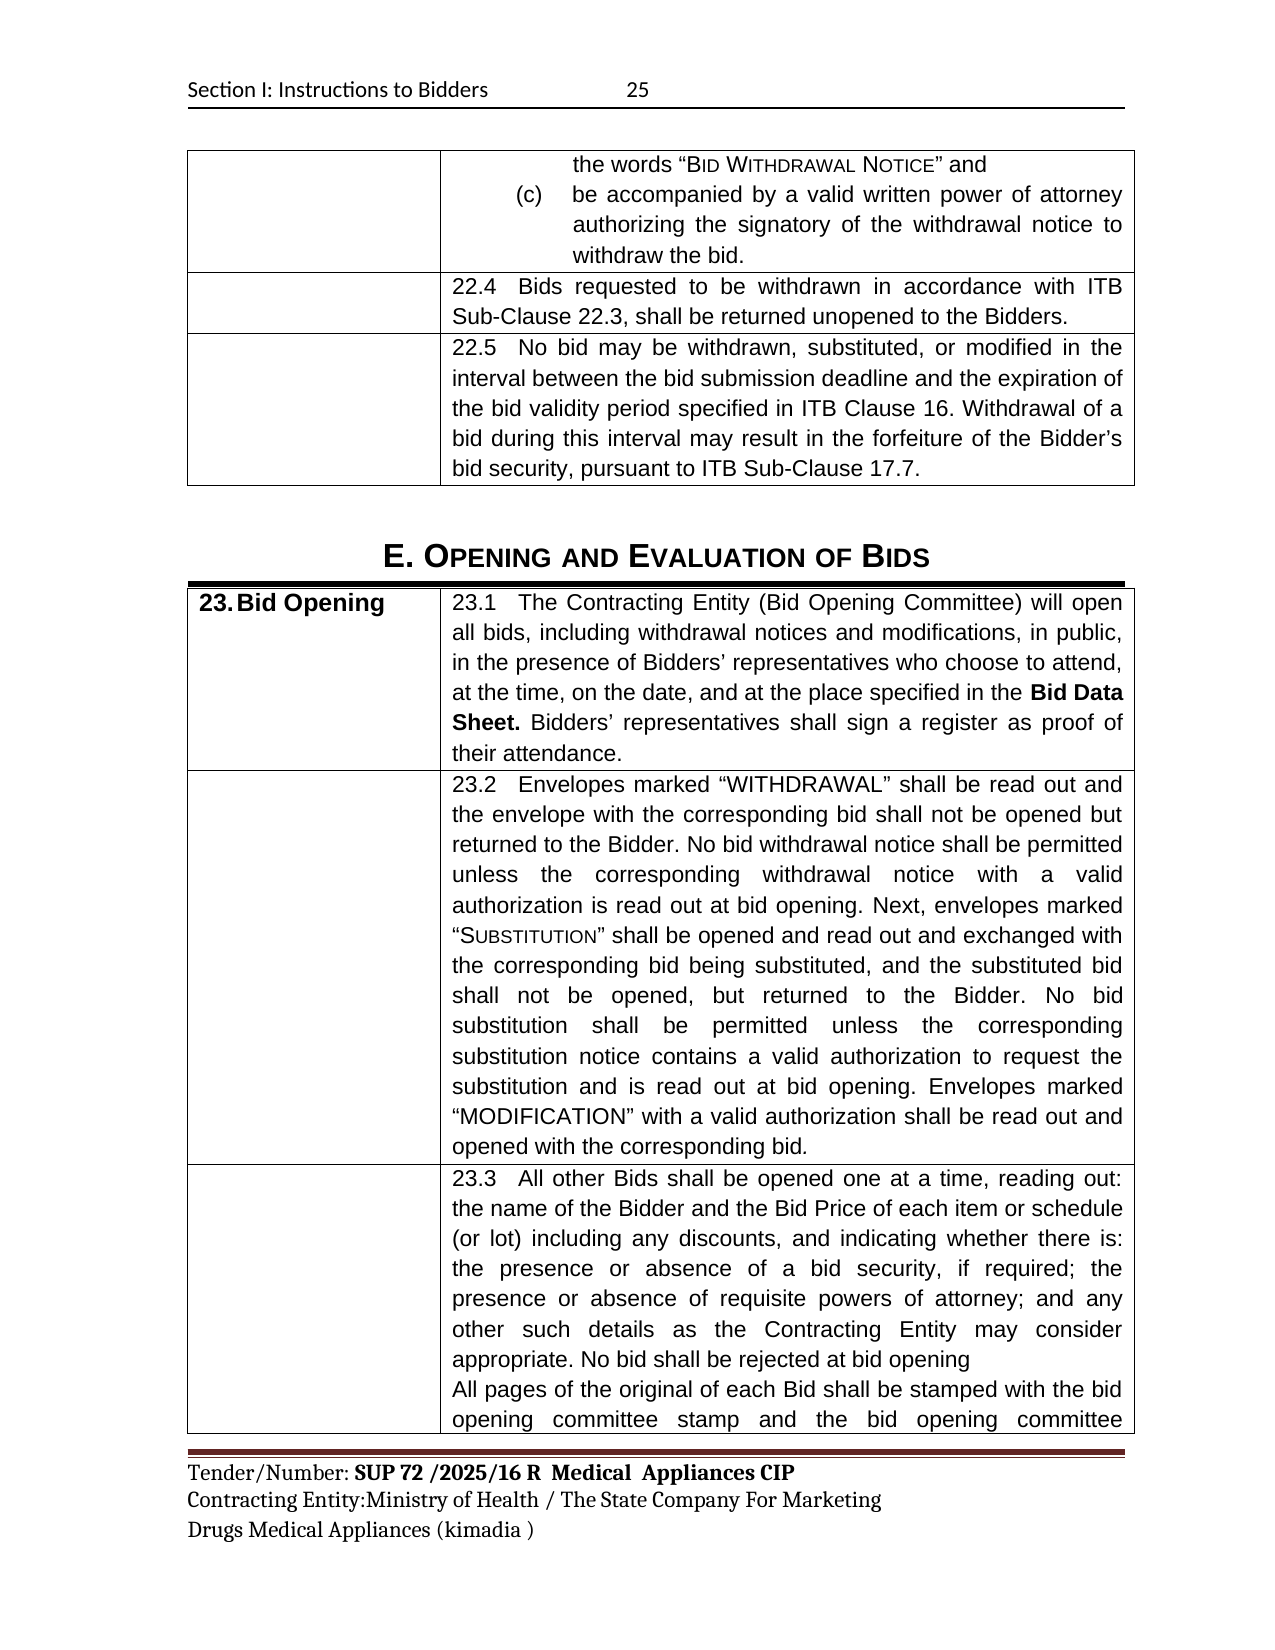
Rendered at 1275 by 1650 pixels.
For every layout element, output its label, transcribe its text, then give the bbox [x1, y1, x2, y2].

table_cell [441, 151, 1134, 272]
table_header 23.1 The Contracting Entity (Bid Opening Committee) will open all bids, including withdrawal notices and modifications, in public, in the presence of Bidders’ representatives who choose to attend, at the time, on the date, and at the place specified in the Bid Data Sheet. Bidders’ representatives shall sign a register as proof of their attendance. [441, 589, 1134, 770]
table_cell [188, 1165, 440, 1432]
table_cell 23.2 Envelopes marked “WITHDRAWAL” shall be read out and the envelope with the corresponding bid shall not be opened but returned to the Bidder. No bid withdrawal notice shall be permitted unless the corresponding withdrawal notice with a valid authorization is read out at bid opening. Next, envelopes marked “Substitution” shall be opened and read out and exchanged with the corresponding bid being substituted, and the substituted bid shall not be opened, but returned to the Bidder. No bid substitution shall be permitted unless the corresponding substitution notice contains a valid authorization to request the substitution and is read out at bid opening. Envelopes marked “MODIFICATION” with a valid authorization shall be read out and opened with the corresponding bid. [441, 771, 1134, 1163]
text E. Opening and Evaluation of Bids [187, 536, 1125, 587]
table_cell [188, 273, 440, 333]
table_cell [188, 334, 440, 485]
table_cell 22.4 Bids requested to be withdrawn in accordance with ITB Sub-Clause 22.3, shall be returned unopened to the Bidders. [441, 273, 1134, 333]
table_header 23. Bid Opening [188, 589, 440, 770]
table_cell [188, 151, 440, 272]
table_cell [441, 1165, 1134, 1432]
table_cell [188, 771, 440, 1163]
table_cell 22.5 No bid may be withdrawn, substituted, or modified in the interval between the bid submission deadline and the expiration of the bid validity period specified in ITB Clause 16. Withdrawal of a bid during this interval may result in the forfeiture of the Bidder’s bid security, pursuant to ITB Sub-Clause 17.7. [441, 334, 1134, 485]
